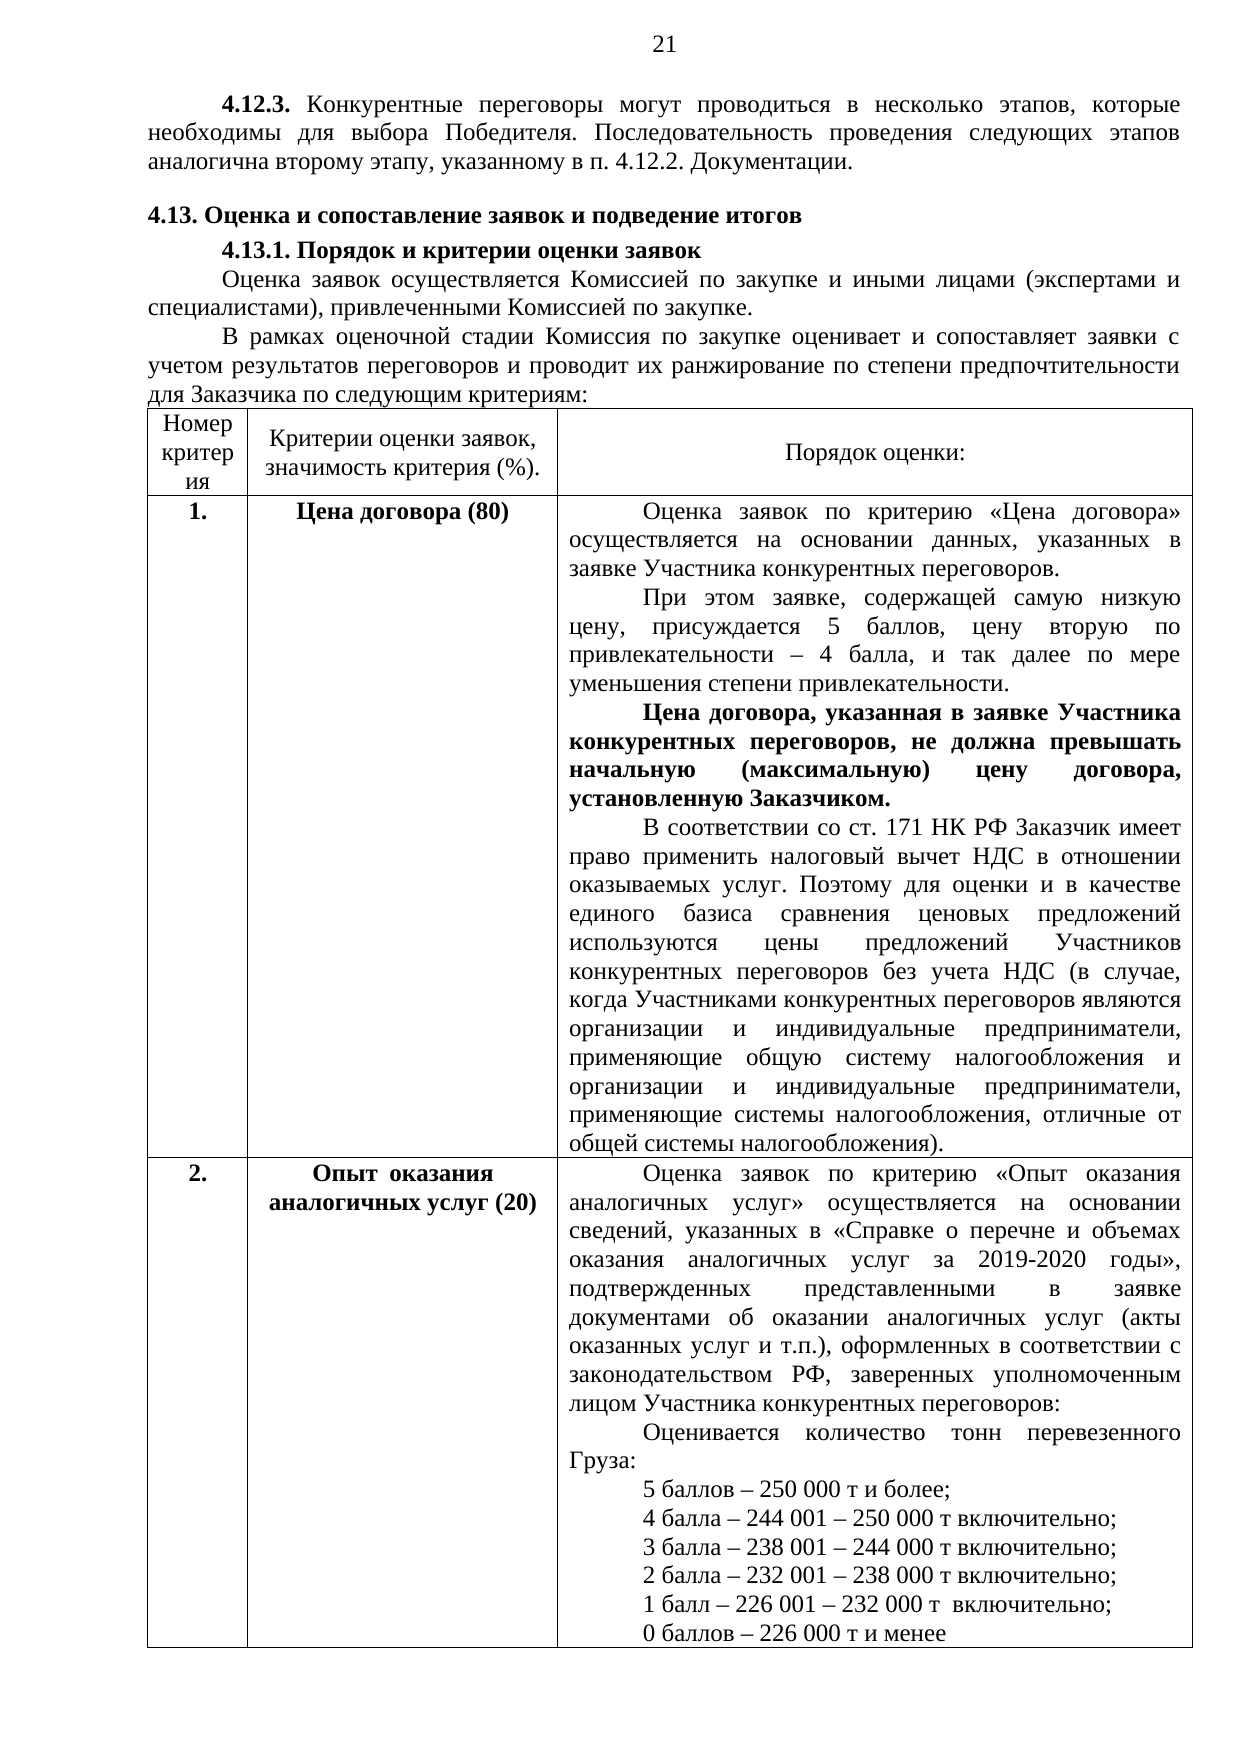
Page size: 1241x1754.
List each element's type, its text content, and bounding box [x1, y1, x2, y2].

table_header Порядок оценки: [558, 409, 1192, 495]
table_cell Цена договора (80) [248, 496, 557, 1157]
table_header Критерии оценки заявок, значимость критерия (%). [248, 409, 557, 495]
text 4.12.3. Конкурентные переговоры могут проводиться в несколько этапов, которые необходимы для выбора Победителя. Последовательность проведения следующих этапов аналогична второму этапу, указанному в п. 4.12.2. Документации. [148, 89, 1181, 175]
table_cell 2. [148, 1158, 247, 1647]
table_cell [558, 1158, 1192, 1647]
table_cell Оценка заявок по критерию «Цена договора» осуществляется на основании данных, указанных в заявке Участника конкурентных переговоров. При этом заявке, содержащей самую низкую цену, присуждается 5 баллов, цену вторую по привлекательности – 4 балла, и так далее по мере уменьшения степени привлекательности. Цена договора, указанная в заявке Участника конкурентных переговоров, не должна превышать начальную (максимальную) цену договора, установленную Заказчиком. В соответствии со ст. 171 НК РФ Заказчик имеет право применить налоговый вычет НДС в отношении оказываемых услуг. Поэтому для оценки и в качестве единого базиса сравнения ценовых предложений используются цены предложений Участников конкурентных переговоров без учета НДС (в случае, когда Участниками конкурентных переговоров являются организации и индивидуальные предприниматели, применяющие общую систему налогообложения и организации и индивидуальные предприниматели, применяющие системы налогообложения, отличные от общей системы налогообложения). [558, 496, 1192, 1157]
text Оценка заявок осуществляется Комиссией по закупке и иными лицами (экспертами и специалистами), привлеченными Комиссией по закупке. [148, 264, 1181, 321]
text 4.13. Оценка и сопоставление заявок и подведение итогов [148, 200, 1181, 229]
table_header Номер критерия [148, 409, 247, 495]
table_cell 1. [148, 496, 247, 1157]
text В рамках оценочной стадии Комиссия по закупке оценивает и сопоставляет заявки с учетом результатов переговоров и проводит их ранжирование по степени предпочтительности для Заказчика по следующим критериям: [148, 321, 1181, 407]
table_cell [248, 1158, 557, 1647]
text 4.13.1. Порядок и критерии оценки заявок [148, 235, 1181, 264]
